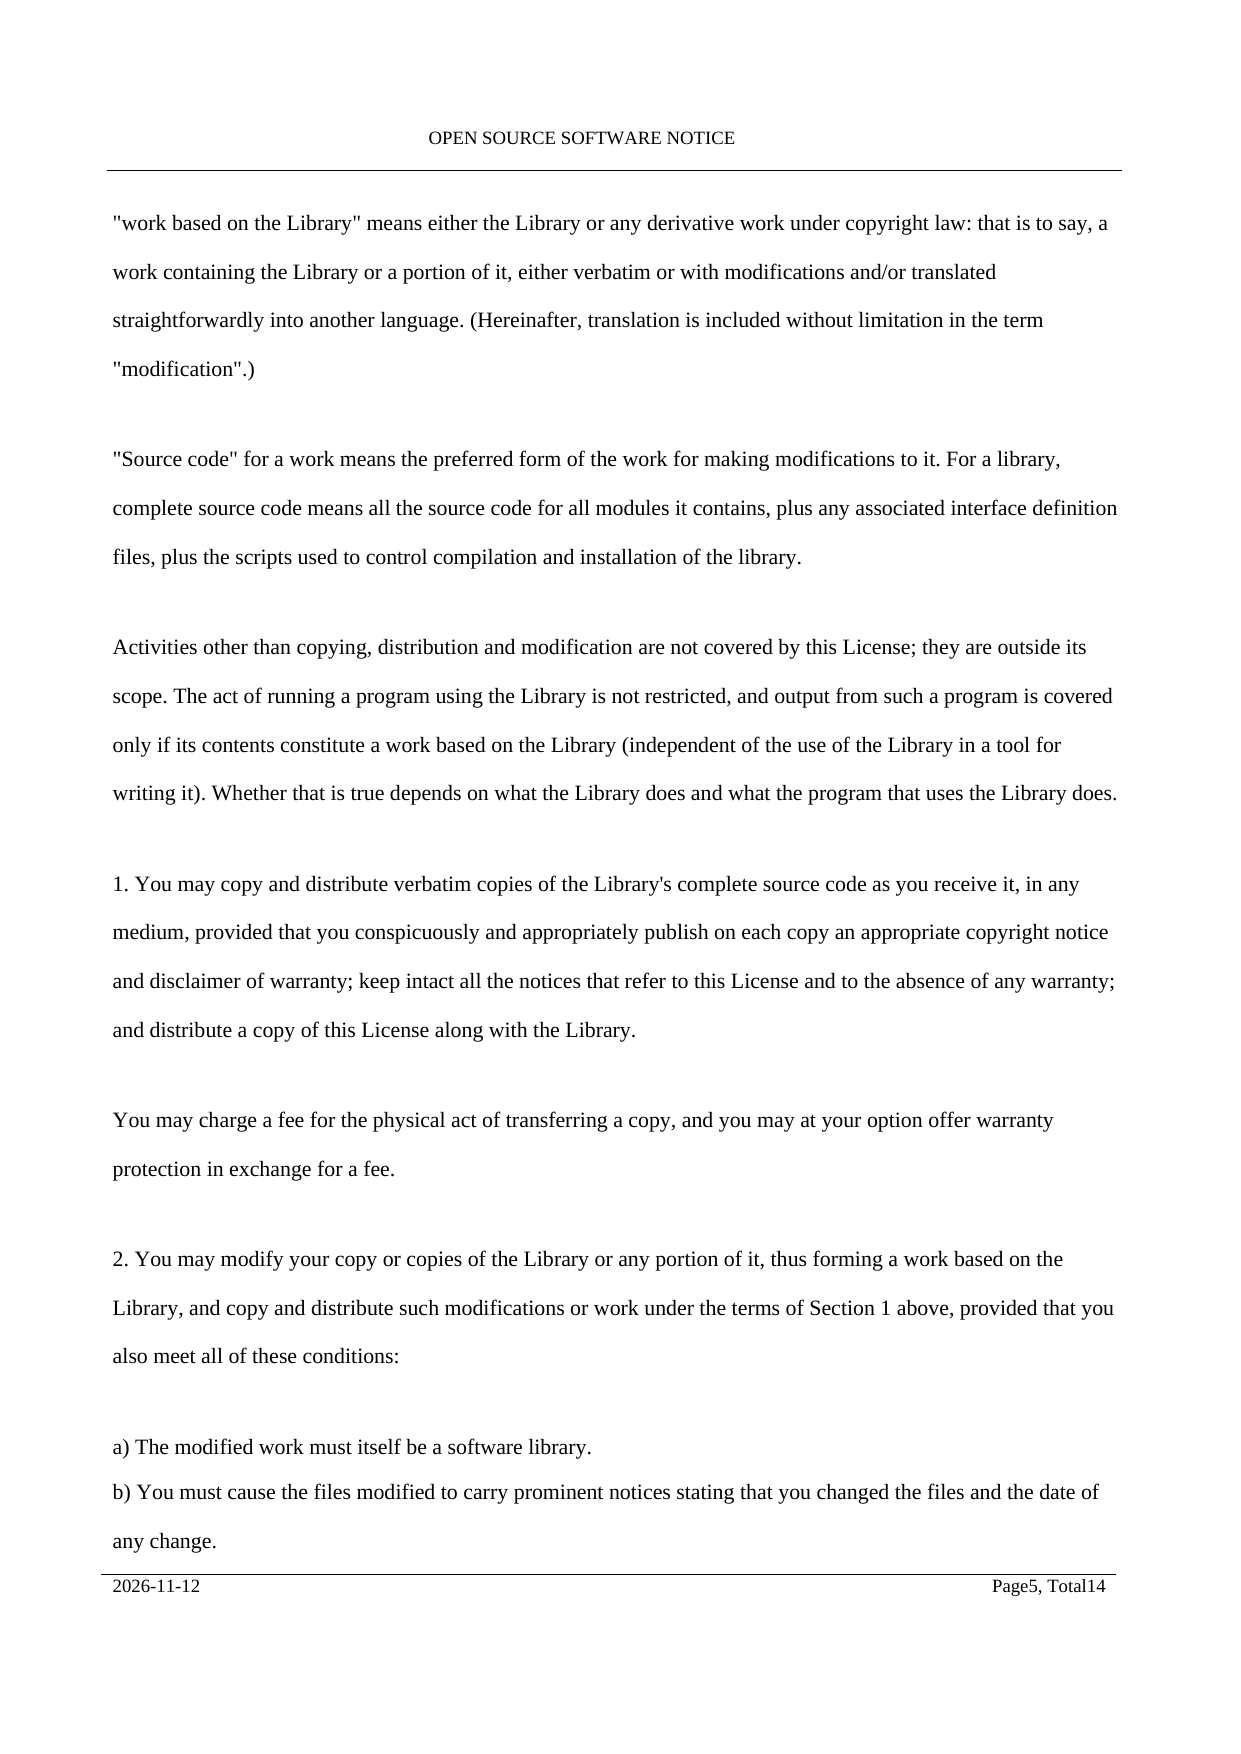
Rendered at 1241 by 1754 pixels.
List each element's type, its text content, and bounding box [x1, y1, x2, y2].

text a) The modified work must itself be a software library. [112, 1430, 1128, 1463]
text 1. You may copy and distribute verbatim copies of the Library's complete source code as you receive it, in any medium, provided that you conspicuously and appropriately publish on each copy an appropriate copyright notice and disclaimer of warranty; keep intact all the notices that refer to this License and to the absence of any warranty; and distribute a copy of this License along with the Library. [112, 867, 1128, 1046]
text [112, 206, 1128, 385]
text Activities other than copying, distribution and modification are not covered by this License; they are outside its scope. The act of running a program using the Library is not restricted, and output from such a program is covered only if its contents constitute a work based on the Library (independent of the use of the Library in a tool for writing it). Whether that is true depends on what the Library does and what the program that uses the Library does. [112, 631, 1128, 809]
text 2. You may modify your copy or copies of the Library or any portion of it, thus forming a work based on the Library, and copy and distribute such modifications or work under the terms of Section 1 above, provided that you also meet all of these conditions: [112, 1242, 1128, 1372]
text You may charge a fee for the physical act of transferring a copy, and you may at your option offer warranty protection in exchange for a fee. [112, 1103, 1128, 1185]
text b) You must cause the files modified to carry prominent notices stating that you changed the files and the date of any change. [112, 1475, 1128, 1556]
text "Source code" for a work means the preferred form of the work for making modifications to it. For a library, complete source code means all the source code for all modules it contains, plus any associated interface definition files, plus the scripts used to control compilation and installation of the library. [112, 443, 1128, 573]
